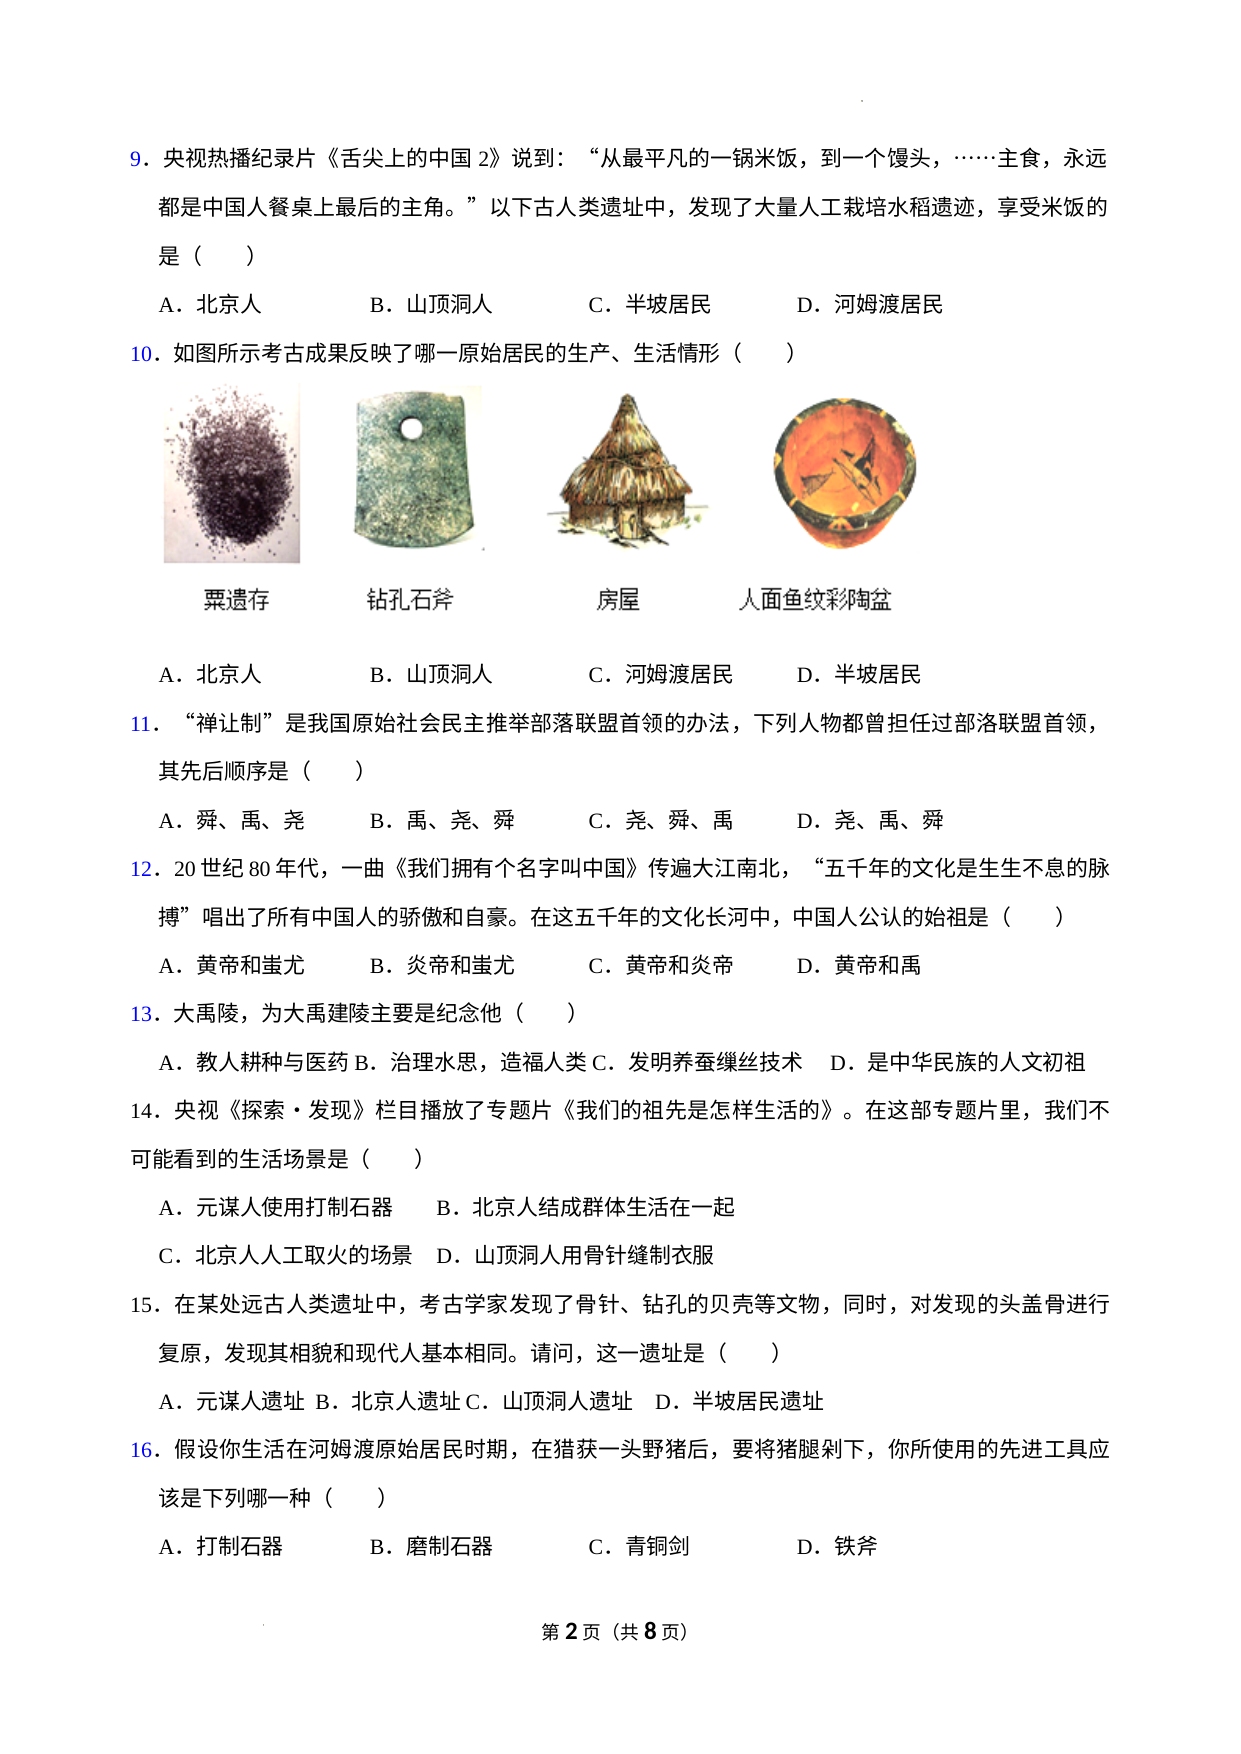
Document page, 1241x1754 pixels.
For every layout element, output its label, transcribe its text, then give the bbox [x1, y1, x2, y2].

text 12．20世纪80年代，一曲《我们拥有个名字叫中国》传遍大江南北，“五千年的文化是生生不息的脉搏”唱出了所有中国人的骄傲和自豪。在这五千年的文化长河中，中国人公认的始祖是（ ） [130, 851, 1110, 932]
text 9．央视热播纪录片《舌尖上的中国2》说到：“从最平凡的一锅米饭，到一个馒头，……主食，永远都是中国人餐桌上最后的主角。”以下古人类遗址中，发现了大量人工栽培水稻遗迹，享受米饭的是（ ） [130, 141, 1110, 271]
picture [158, 383, 921, 615]
text A．北京人 B．山顶洞人 C．半坡居民 D．河姆渡居民 [130, 287, 1110, 319]
text A．北京人 B．山顶洞人 C．河姆渡居民 D．半坡居民 [130, 657, 1110, 689]
text A．元谋人使用打制石器 B．北京人结成群体生活在一起 [130, 1190, 1110, 1222]
text A．打制石器 B．磨制石器 C．青铜剑 D．铁斧 [130, 1529, 1110, 1561]
text 13．大禹陵，为大禹建陵主要是纪念他（ ） [130, 996, 1110, 1028]
text 16．假设你生活在河姆渡原始居民时期，在猎获一头野猪后，要将猪腿剁下，你所使用的先进工具应该是下列哪一种（ ） [130, 1432, 1110, 1513]
text C．北京人人工取火的场景 D．山顶洞人用骨针缝制衣服 [130, 1238, 1110, 1271]
text A．舜、禹、尧 B．禹、尧、舜 C．尧、舜、禹 D．尧、禹、舜 [130, 802, 1110, 835]
text 10．如图所示考古成果反映了哪一原始居民的生产、生活情形（ ） [130, 335, 1110, 368]
text 14．央视《探索•发现》栏目播放了专题片《我们的祖先是怎样生活的》。在这部专题片里，我们不可能看到的生活场景是（ ） [130, 1093, 1110, 1174]
text A．黄帝和蚩尤 B．炎帝和蚩尤 C．黄帝和炎帝 D．黄帝和禹 [130, 948, 1110, 980]
text 15．在某处远古人类遗址中，考古学家发现了骨针、钻孔的贝壳等文物，同时，对发现的头盖骨进行复原，发现其相貌和现代人基本相同。请问，这一遗址是（ ） [130, 1286, 1110, 1368]
text A．元谋人遗址 B．北京人遗址C．山顶洞人遗址 D．半坡居民遗址 [130, 1383, 1110, 1416]
text 11．“禅让制”是我国原始社会民主推举部落联盟首领的办法，下列人物都曾担任过部洛联盟首领，其先后顺序是（ ） [130, 705, 1110, 786]
text A．教人耕种与医药 B．治理水思，造福人类C．发明养蚕缫丝技术 D．是中华民族的人文初祖 [130, 1044, 1110, 1077]
